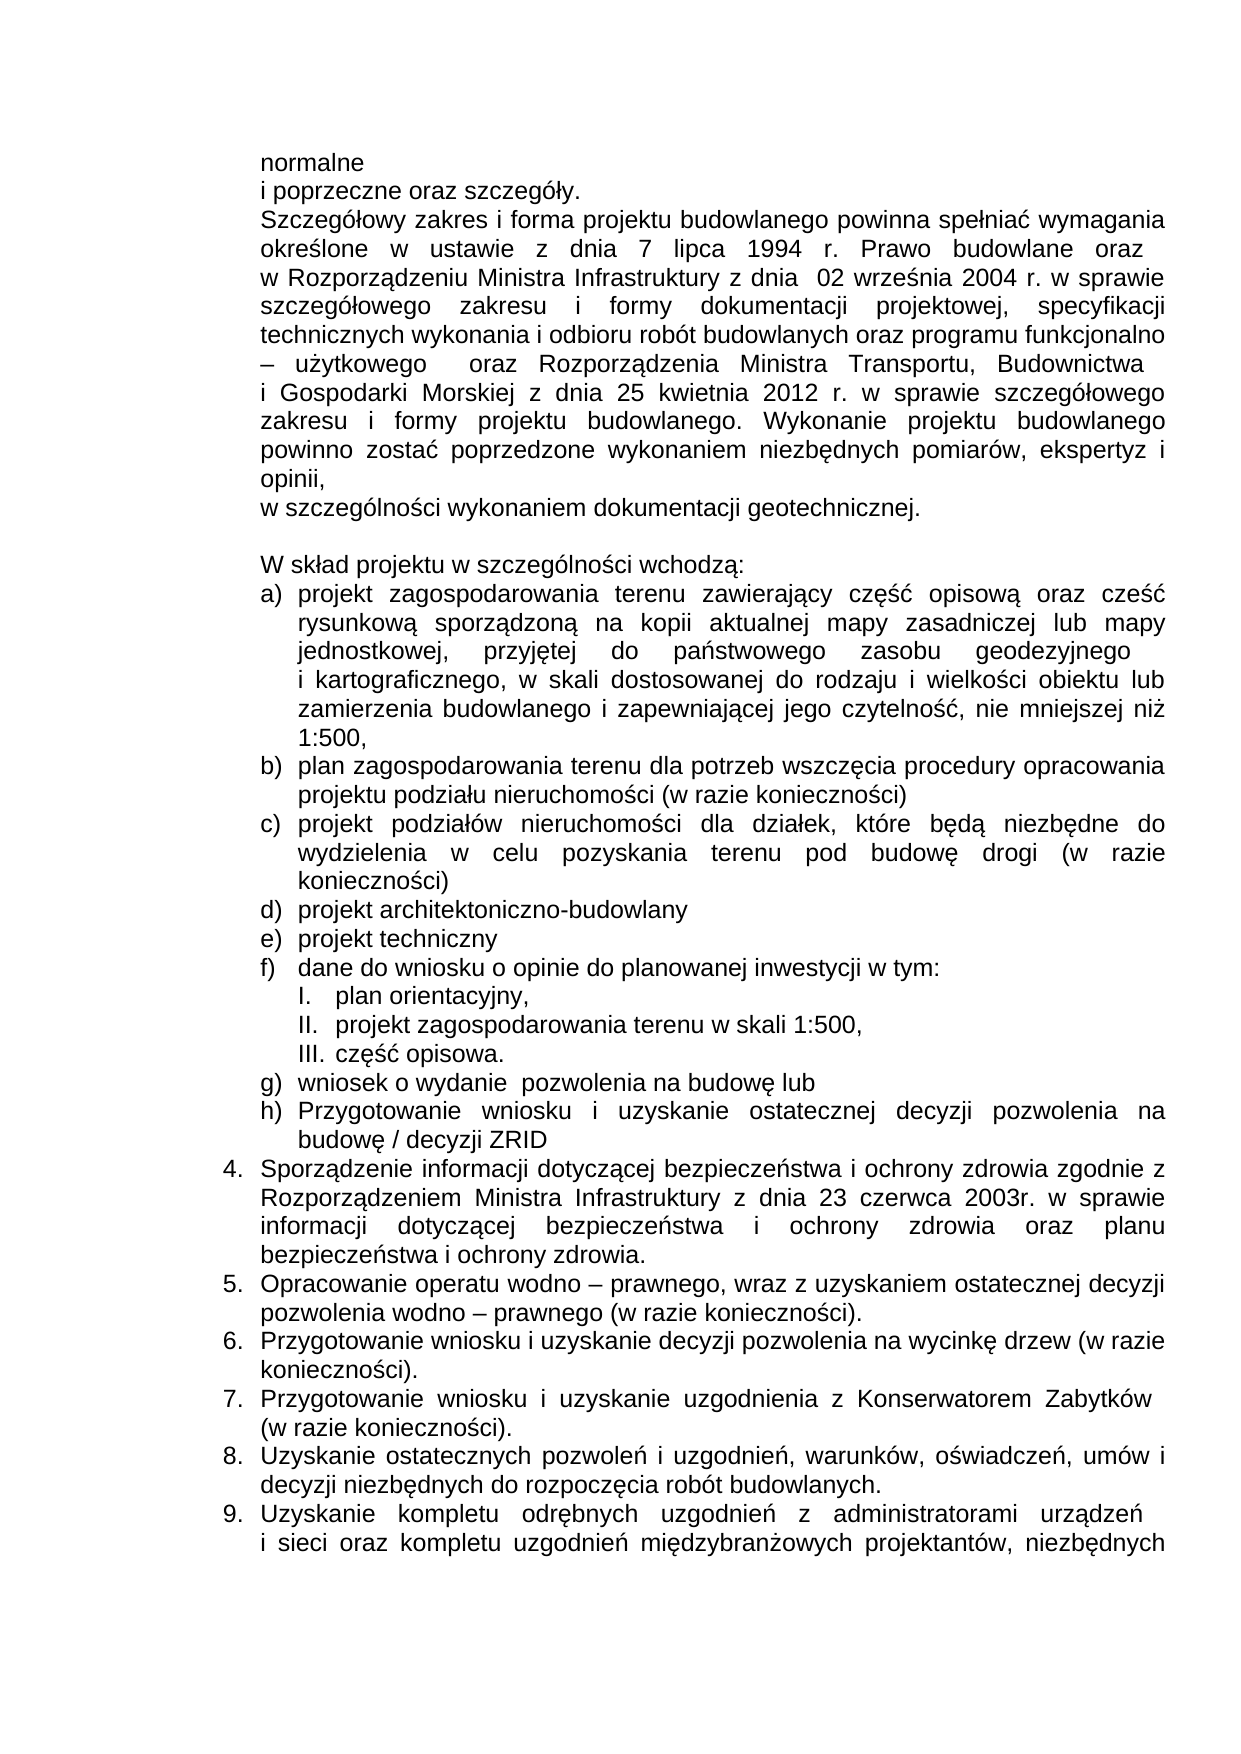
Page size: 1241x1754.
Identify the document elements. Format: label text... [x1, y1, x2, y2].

list część opisowa. [298, 1039, 1167, 1068]
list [223, 1499, 1167, 1556]
list plan zagospodarowania terenu dla potrzeb wszczęcia procedury opracowania projektu podziału nieruchomości (w razie konieczności) [260, 751, 1167, 809]
list Przygotowanie wniosku i uzyskanie ostatecznej decyzji pozwolenia na budowę / decyzji ZRID [260, 1096, 1167, 1154]
list Sporządzenie informacji dotyczącej bezpieczeństwa i ochrony zdrowia zgodnie z Rozporządzeniem Ministra Infrastruktury z dnia 23 czerwca 2003r. w sprawie informacji dotyczącej bezpieczeństwa i ochrony zdrowia oraz planu bezpieczeństwa i ochrony zdrowia. [223, 1154, 1167, 1269]
list wniosek o wydanie pozwolenia na budowę lub [260, 1068, 1167, 1096]
list Uzyskanie ostatecznych pozwoleń i uzgodnień, warunków, oświadczeń, umów i decyzji niezbędnych do rozpoczęcia robót budowlanych. [223, 1441, 1167, 1499]
list Opracowanie operatu wodno – prawnego, wraz z uzyskaniem ostatecznej decyzji pozwolenia wodno – prawnego (w razie konieczności). [223, 1269, 1167, 1326]
text Szczegółowy zakres i forma projektu budowlanego powinna spełniać wymagania określone w ustawie z dnia 7 lipca 1994 r. Prawo budowlane oraz w Rozporządzeniu Ministra Infrastruktury z dnia 02 września 2004 r. w sprawie szczegółowego zakresu i formy dokumentacji projektowej, specyfikacji technicznych wykonania i odbioru robót budowlanych oraz programu funkcjonalno – użytkowego oraz Rozporządzenia Ministra Transportu, Budownictwa i Gospodarki Morskiej z dnia 25 kwietnia 2012 r. w sprawie szczegółowego zakresu i formy projektu budowlanego. Wykonanie projektu budowlanego powinno zostać poprzedzone wykonaniem niezbędnych pomiarów, ekspertyz i opinii, w szczególności wykonaniem dokumentacji geotechnicznej. [260, 205, 1167, 521]
list projekt architektoniczno-budowlany [260, 895, 1167, 924]
list projekt techniczny [260, 924, 1167, 953]
list dane do wniosku o opinie do planowanej inwestycji w tym: [260, 953, 1167, 981]
list projekt zagospodarowania terenu zawierający część opisową oraz cześć rysunkową sporządzoną na kopii aktualnej mapy zasadniczej lub mapy jednostkowej, przyjętej do państwowego zasobu geodezyjnego i kartograficznego, w skali dostosowanej do rodzaju i wielkości obiektu lub zamierzenia budowlanego i zapewniającej jego czytelność, nie mniejszej niż 1:500, [260, 579, 1167, 751]
list projekt zagospodarowania terenu w skali 1:500, [298, 1010, 1167, 1039]
list plan orientacyjny, [298, 981, 1167, 1010]
list projekt podziałów nieruchomości dla działek, które będą niezbędne do wydzielenia w celu pozyskania terenu pod budowę drogi (w razie konieczności) [260, 809, 1167, 895]
list Przygotowanie wniosku i uzyskanie decyzji pozwolenia na wycinkę drzew (w razie konieczności). [223, 1326, 1167, 1384]
list Przygotowanie wniosku i uzyskanie uzgodnienia z Konserwatorem Zabytków (w razie konieczności). [223, 1384, 1167, 1441]
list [223, 148, 1167, 205]
text W skład projektu w szczególności wchodzą: [260, 550, 1167, 579]
